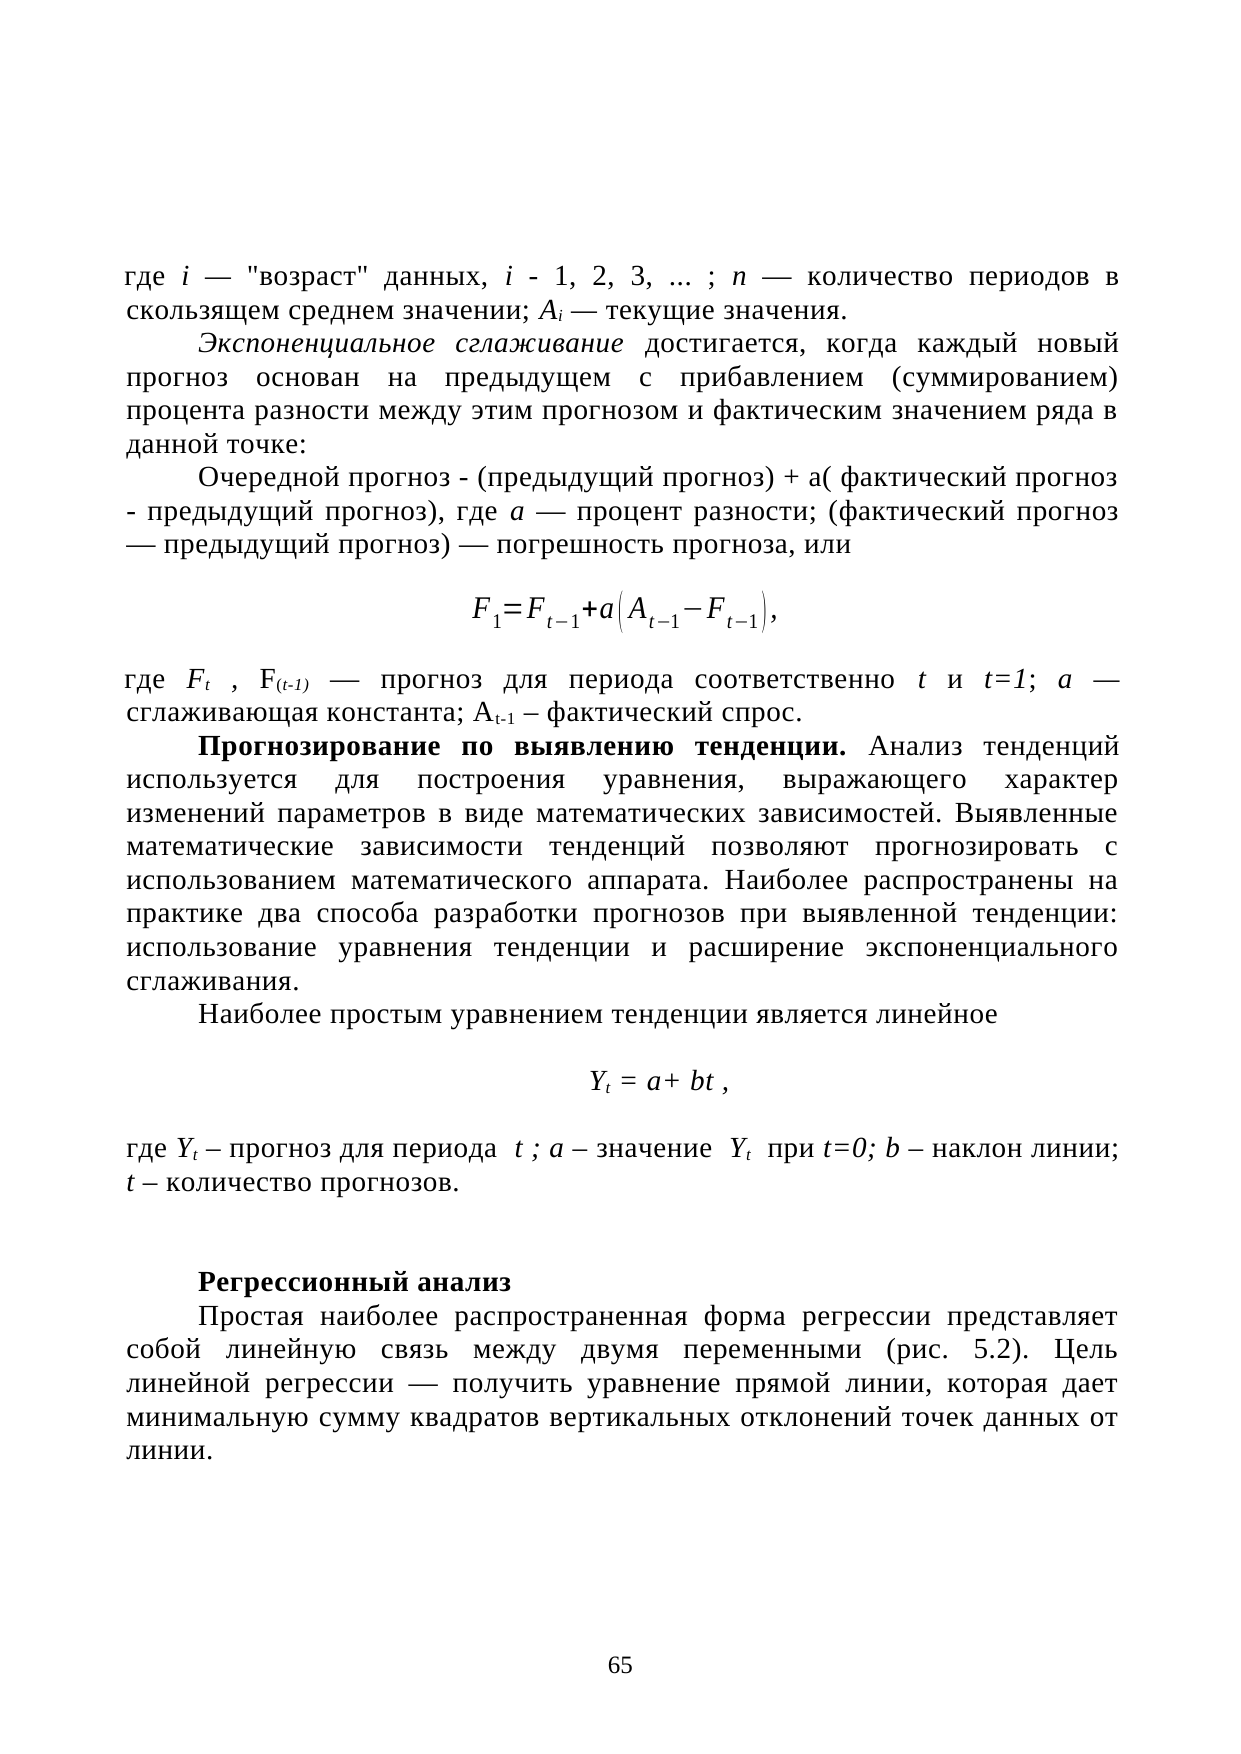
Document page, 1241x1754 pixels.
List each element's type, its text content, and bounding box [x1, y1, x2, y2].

text Yt = a+ bt , [126, 1063, 1120, 1097]
text где Ft , F(t-1) — прогноз для периода соответственно t и t=1; а — сглаживающая константа; Аt-1 – фактический спрос. [124, 661, 1120, 728]
text Регрессионный анализ [126, 1264, 1120, 1298]
text Простая наиболее распространенная форма регрессии представляет собой линейную связь между двумя переменными (рис. 5.2). Цель линейной регрессии — получить уравнение прямой линии, которая дает минимальную сумму квадратов вертикальных отклонений точек данных от линии. [126, 1298, 1120, 1466]
text Прогнозирование по выявлению тенденции. Анализ тенденций используется для построения уравнения, выражающего характер изменений параметров в виде математических зависимостей. Выявленные математические зависимости тенденций позволяют прогнозировать с использованием математического аппарата. Наиболее распространены на практике два способа разработки прогнозов при выявленной тенденции: использование уравнения тенденции и расширение экспоненциального сглаживания. [126, 728, 1120, 996]
text где і — "возраст" данных, і - 1, 2, 3, ... ; п — количество периодов в скользящем среднем значении; Ai — текущие значения. [124, 258, 1120, 325]
text Экспоненциальное сглаживание достигается, когда каждый новый прогноз основан на предыдущем с прибавлением (суммированием) процента разности между этим прогнозом и фактическим значением ряда в данной точке: [126, 325, 1120, 459]
text где Yt – прогноз для периода t ; а – значение Yt при t=0; b – наклон линии; t – количество прогнозов. [126, 1130, 1120, 1197]
text Наиболее простым уравнением тенденции является линейное [126, 996, 1120, 1030]
text Очередной прогноз - (предыдущий прогноз) + а( фактический прогноз - предыдущий прогноз), где а — процент разности; (фактический прогноз — предыдущий прогноз) — погрешность прогноза, или [126, 459, 1120, 560]
